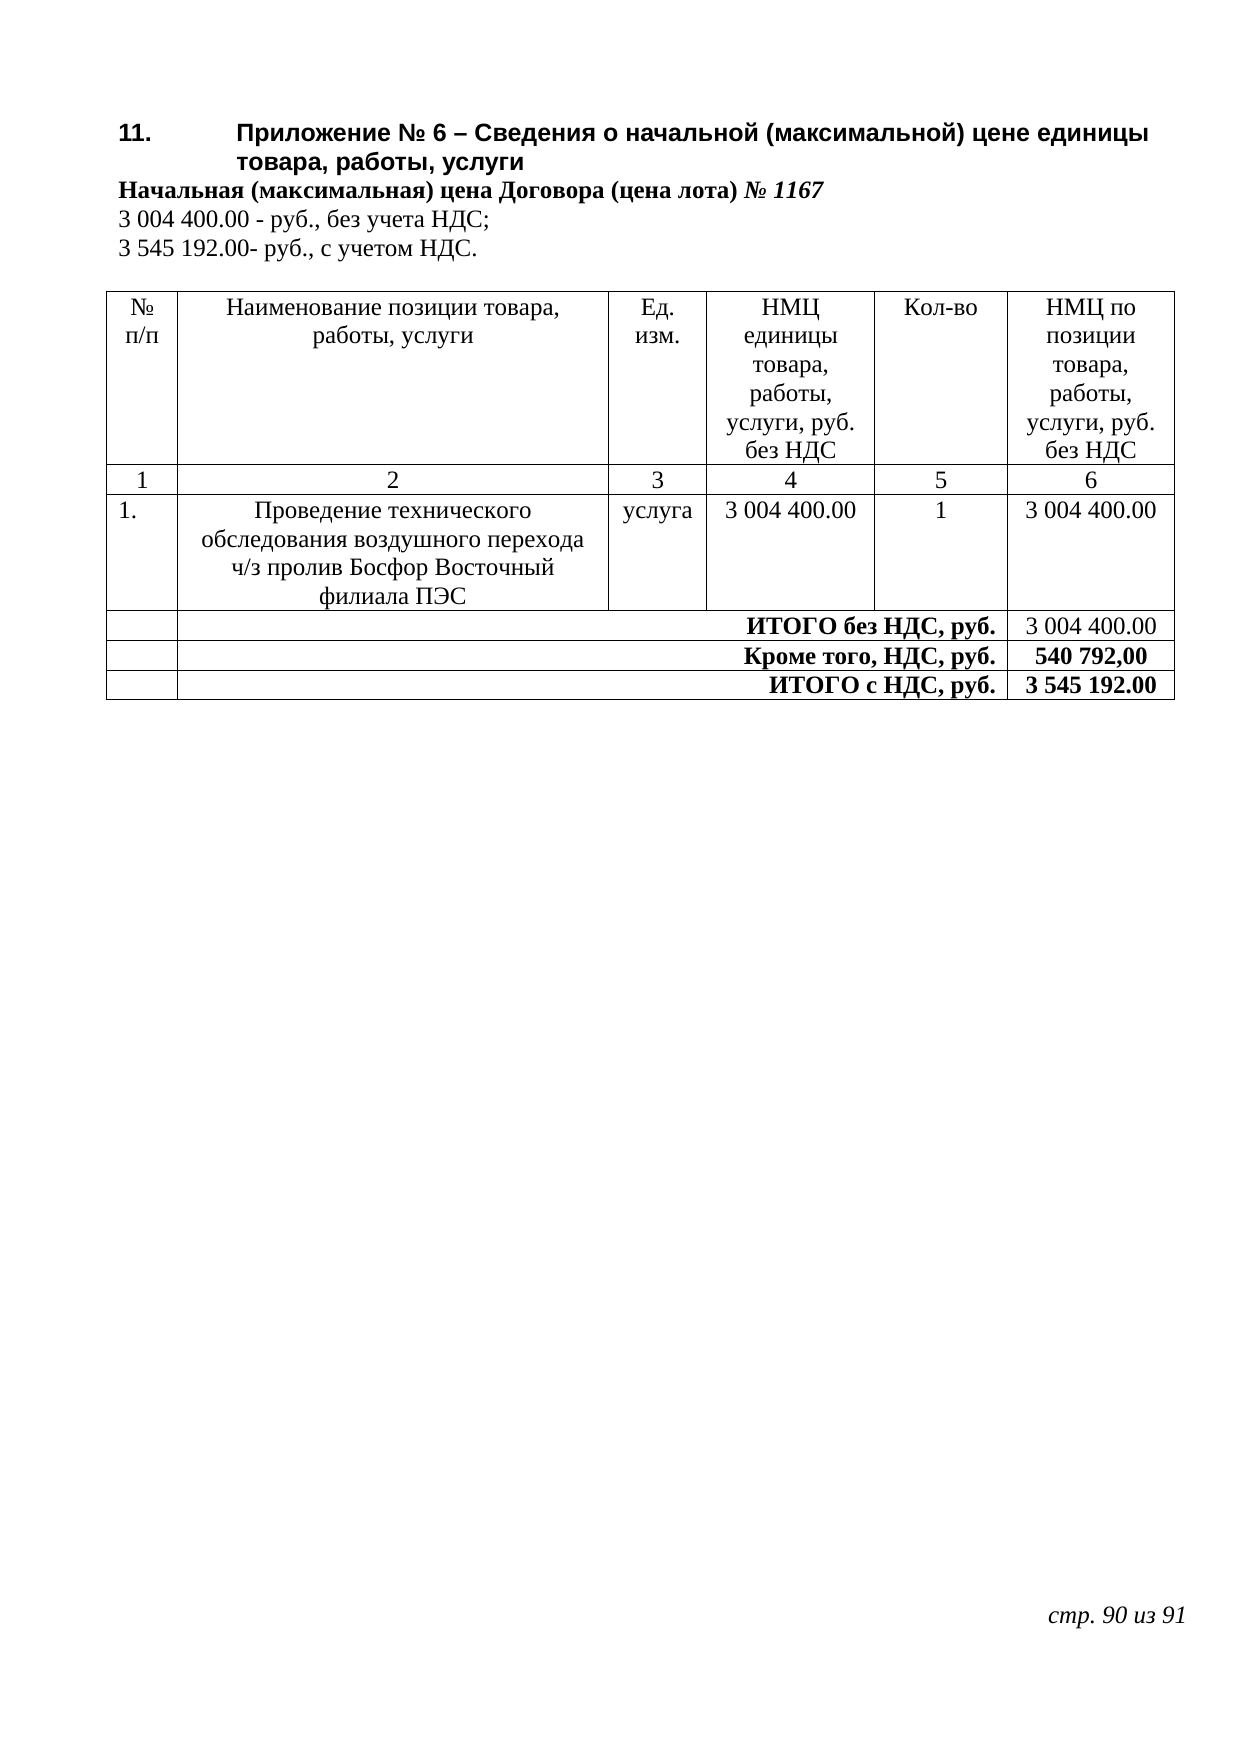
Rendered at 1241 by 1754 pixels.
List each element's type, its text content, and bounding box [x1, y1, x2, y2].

table_header № п/п [107, 292, 177, 464]
table_cell 3 004 400.00 [1008, 495, 1174, 610]
table_cell 5 [875, 465, 1007, 494]
table_cell Кроме того, НДС, руб. [178, 641, 1007, 669]
table_cell [107, 611, 177, 640]
table_cell 2 [178, 465, 608, 494]
table_cell 3 545 192.00 [1008, 671, 1174, 699]
table_cell ИТОГО без НДС, руб. [178, 611, 1007, 640]
table_header Ед. изм. [609, 292, 706, 464]
table_cell 1 [107, 465, 177, 494]
subtitle Приложение № 6 – Сведения о начальной (максимальной) цене единицы товара, работы, услуги [118, 118, 1181, 176]
table_cell 3 [609, 465, 706, 494]
table_header Наименование позиции товара, работы, услуги [178, 292, 608, 464]
table_cell [107, 671, 177, 699]
text 3 004 400.00 - руб., без учета НДС; [118, 204, 1181, 233]
table_cell 4 [707, 465, 874, 494]
table_header НМЦ единицы товара, работы, услуги, руб. без НДС [707, 292, 874, 464]
table_cell 3 004 400.00 [707, 495, 874, 610]
table_cell 1 [875, 495, 1007, 610]
table_cell услуга [609, 495, 706, 610]
table_cell 3 004 400.00 [1008, 611, 1174, 640]
table_header Кол-во [875, 292, 1007, 464]
table_header НМЦ по позиции товара, работы, услуги, руб. без НДС [1008, 292, 1174, 464]
table_cell Проведение технического обследования воздушного перехода ч/з пролив Босфор Восточный филиала ПЭС [178, 495, 608, 610]
table_cell [107, 641, 177, 669]
table_cell ИТОГО с НДС, руб. [178, 671, 1007, 699]
list Начальная (максимальная) цена Договора (цена лота) № 1167 [118, 176, 1181, 204]
table_cell 6 [1008, 465, 1174, 494]
table_cell 540 792,00 [1008, 641, 1174, 669]
table_cell 1. [107, 495, 177, 610]
text 3 545 192.00- руб., с учетом НДС. [118, 233, 1181, 262]
